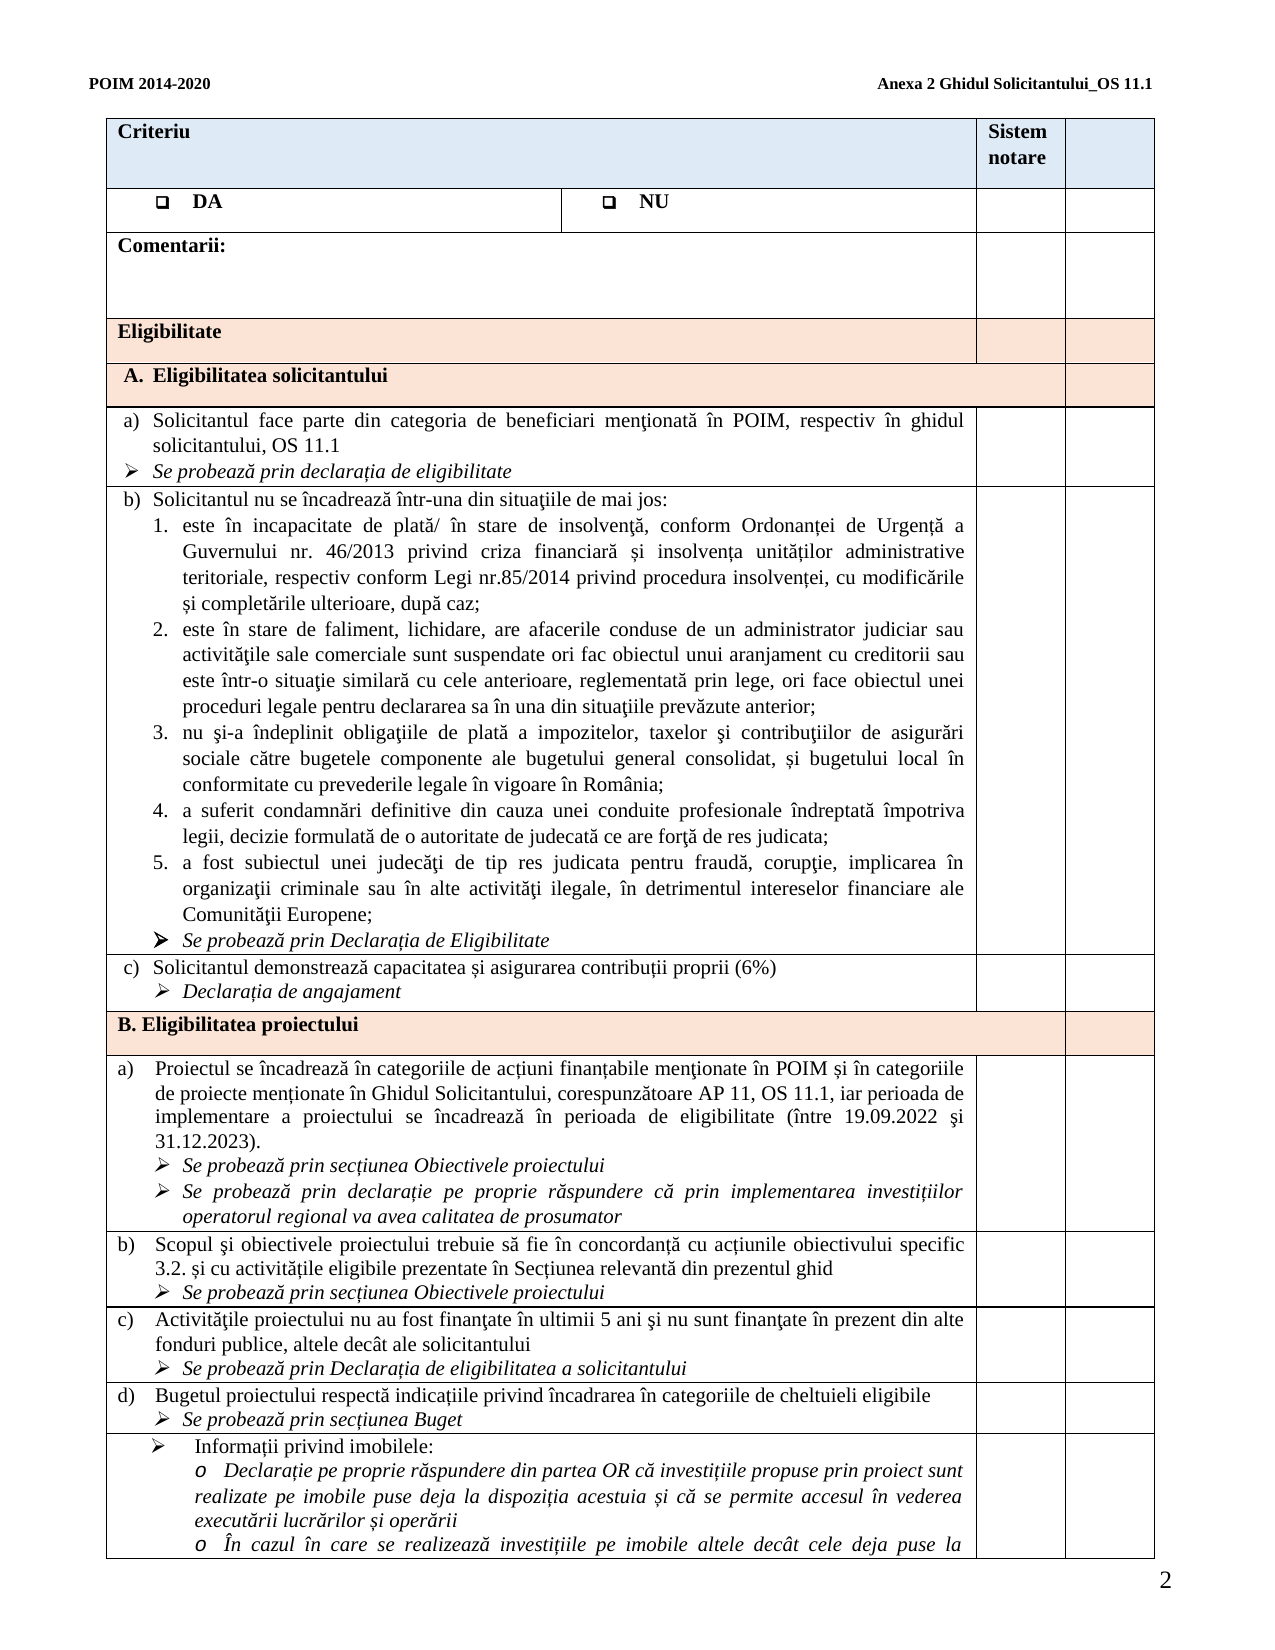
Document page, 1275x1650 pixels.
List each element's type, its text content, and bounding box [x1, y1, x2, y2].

table_cell [977, 319, 1065, 362]
table_cell [1066, 955, 1154, 1011]
table_cell Eligibilitate [107, 319, 976, 362]
table_cell Activităţile proiectului nu au fost finanţate în ultimii 5 ani şi nu sunt finanţate în prezent din alte fonduri publice, altele decât ale solicitantului Se probează prin Declarația de eligibilitatea a solicitantului [107, 1308, 976, 1382]
table_header Criteriu [107, 119, 976, 188]
table_cell [1066, 1056, 1154, 1231]
table_cell [1066, 233, 1154, 318]
table_cell [977, 487, 1065, 954]
table_cell [1066, 1383, 1154, 1433]
table_cell [977, 1056, 1065, 1231]
table_cell [1066, 1308, 1154, 1382]
table_header [1066, 119, 1154, 188]
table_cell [107, 1434, 976, 1558]
table_cell Solicitantul nu se încadrează într-una din situaţiile de mai jos: este în incapacitate de plată/ în stare de insolvenţă, conform Ordonanței de Urgență a Guvernului nr. 46/2013 privind criza financiară și insolvența unităților administrative teritoriale, respectiv conform Legi nr.85/2014 privind procedura insolvenței, cu modificările și completările ulterioare, după caz; este în stare de faliment, lichidare, are afacerile conduse de un administrator judiciar sau activităţile sale comerciale sunt suspendate ori fac obiectul unui aranjament cu creditorii sau este într-o situaţie similară cu cele anterioare, reglementată prin lege, ori face obiectul unei proceduri legale pentru declararea sa în una din situaţiile prevăzute anterior; nu şi-a îndeplinit obligaţiile de plată a impozitelor, taxelor şi contribuţiilor de asigurări sociale către bugetele componente ale bugetului general consolidat, și bugetului local în conformitate cu prevederile legale în vigoare în România; a suferit condamnări definitive din cauza unei conduite profesionale îndreptată împotriva legii, decizie formulată de o autoritate de judecată ce are forţă de res judicata; a fost subiectul unei judecăţi de tip res judicata pentru fraudă, corupţie, implicarea în organizaţii criminale sau în alte activităţi ilegale, în detrimentul intereselor financiare ale Comunităţii Europene; Se probează prin Declarația de Eligibilitate [107, 487, 976, 954]
table_cell [977, 1383, 1065, 1433]
table_cell [1066, 1434, 1154, 1558]
table_cell [977, 189, 1065, 232]
table_cell [977, 1232, 1065, 1306]
table_cell B. Eligibilitatea proiectului [107, 1012, 1065, 1055]
table_cell [977, 408, 1065, 486]
table_cell [977, 955, 1065, 1011]
table_cell [1066, 319, 1154, 362]
table_cell Solicitantul demonstrează capacitatea și asigurarea contribuții proprii (6%) Declarația de angajament [107, 955, 976, 1011]
table_cell [977, 1434, 1065, 1558]
table_cell [977, 1308, 1065, 1382]
table_cell NU [562, 189, 976, 232]
table_cell Proiectul se încadrează în categoriile de acțiuni finanțabile menţionate în POIM și în categoriile de proiecte menționate în Ghidul Solicitantului, corespunzătoare AP 11, OS 11.1, iar perioada de implementare a proiectului se încadrează în perioada de eligibilitate (între 19.09.2022 şi 31.12.2023). Se probează prin secțiunea Obiectivele proiectului Se probează prin declarație pe proprie răspundere că prin implementarea investițiilor operatorul regional va avea calitatea de prosumator [107, 1056, 976, 1231]
table_cell [1066, 1232, 1154, 1306]
table_cell [1066, 364, 1154, 406]
table_header Sistem notare [977, 119, 1065, 188]
table_cell Scopul şi obiectivele proiectului trebuie să fie în concordanță cu acțiunile obiectivului specific 3.2. și cu activitățile eligibile prezentate în Secțiunea relevantă din prezentul ghid Se probează prin secțiunea Obiectivele proiectului [107, 1232, 976, 1306]
table_cell [977, 233, 1065, 318]
table_cell [1066, 1012, 1154, 1055]
table_cell Bugetul proiectului respectă indicațiile privind încadrarea în categoriile de cheltuieli eligibile Se probează prin secțiunea Buget [107, 1383, 976, 1433]
table_cell Eligibilitatea solicitantului [107, 364, 1065, 406]
table_cell [1066, 408, 1154, 486]
table_cell [1066, 487, 1154, 954]
table_cell [1066, 189, 1154, 232]
table_cell DA [107, 189, 561, 232]
table_cell Solicitantul face parte din categoria de beneficiari menţionată în POIM, respectiv în ghidul solicitantului, OS 11.1 Se probează prin declarația de eligibilitate [107, 408, 976, 486]
table_cell Comentarii: [107, 233, 976, 318]
